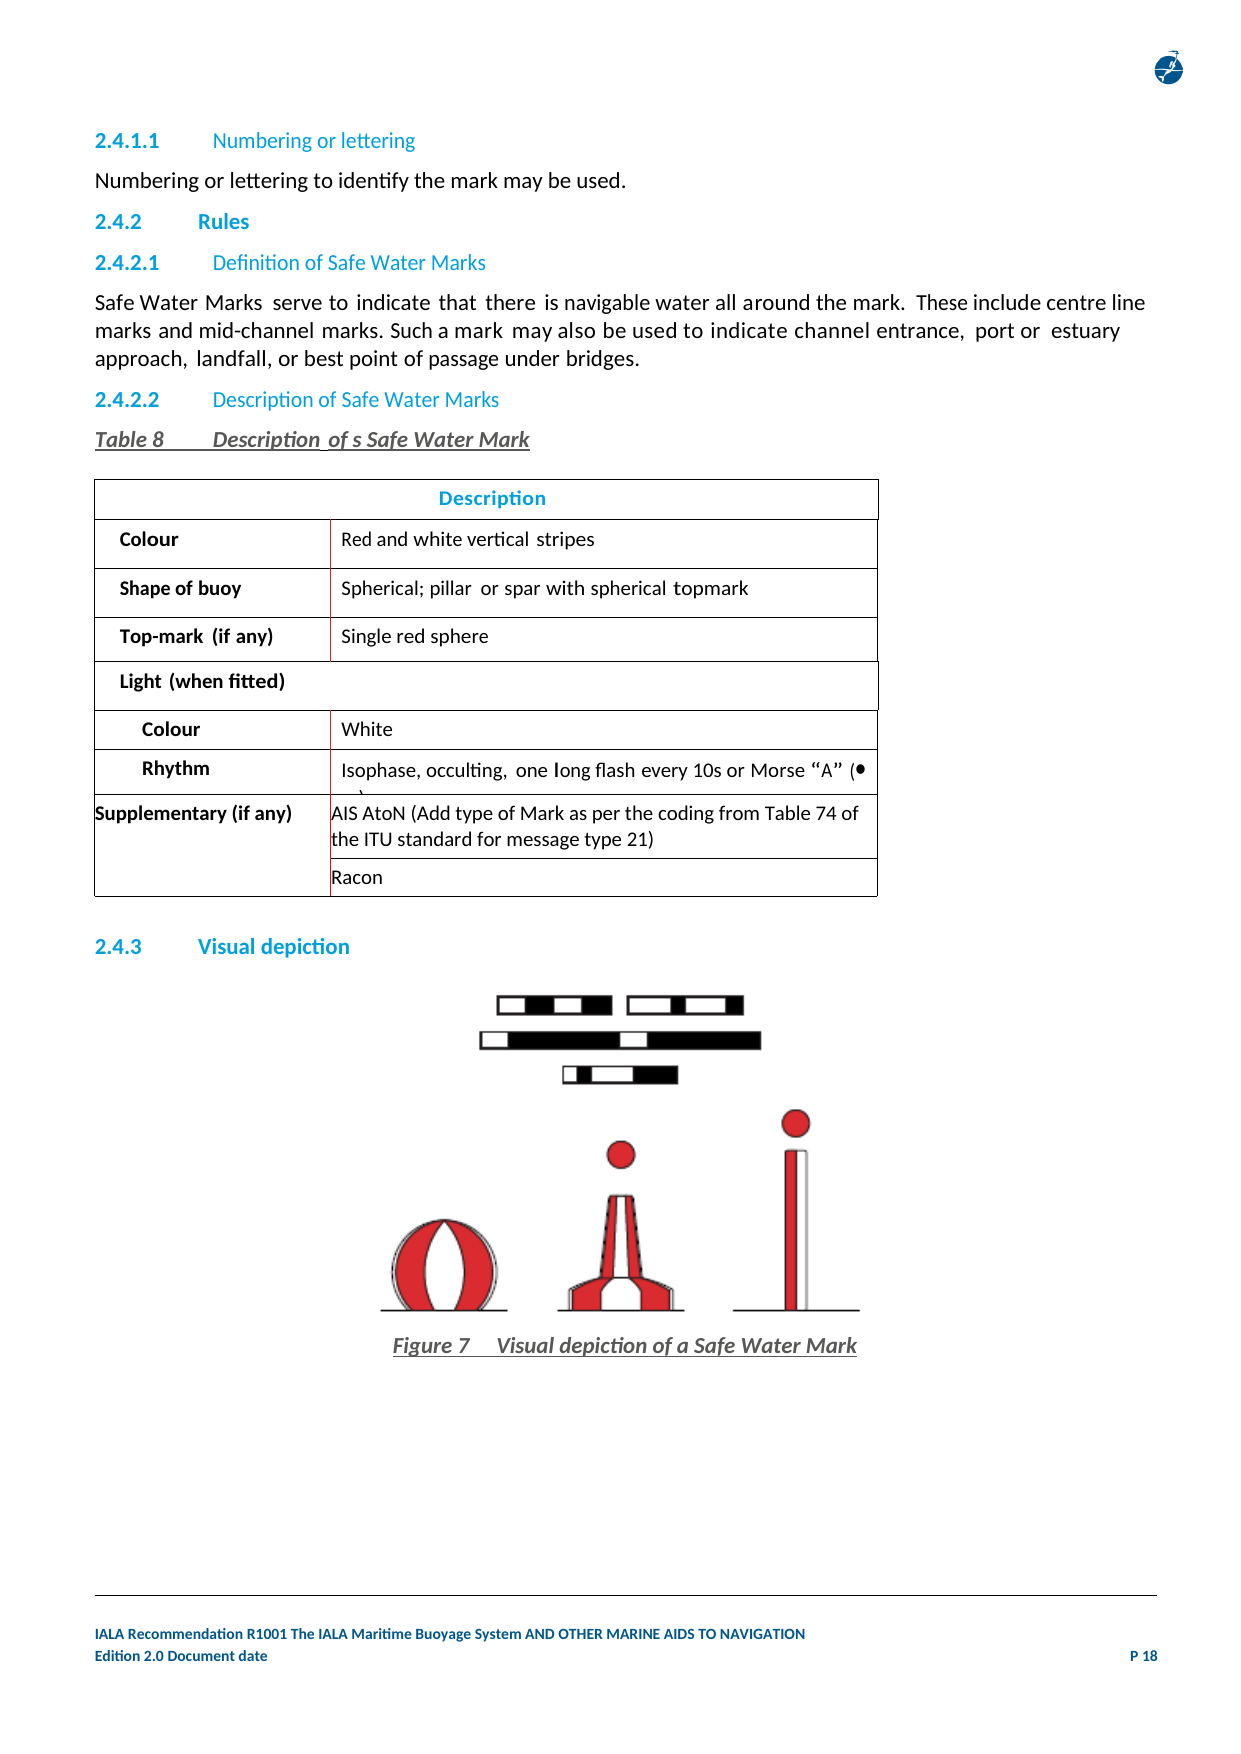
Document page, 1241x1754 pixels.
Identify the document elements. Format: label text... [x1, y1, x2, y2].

table_header Description [95, 480, 878, 519]
table_cell Colour [95, 520, 330, 568]
table_cell Spherical; pillar or spar with spherical topmark [331, 569, 877, 616]
picture [370, 972, 882, 1332]
subtitle Rules [94, 207, 1157, 235]
subtitle Definition of Safe Water Marks [94, 248, 1157, 276]
table_cell White [331, 711, 877, 749]
subtitle Numbering or lettering [94, 126, 1157, 154]
table_cell Rhythm [95, 750, 330, 793]
table_cell Isophase, occulting, one long flash every 10s or Morse “A” (● -) [331, 750, 877, 793]
table_cell Red and white vertical stripes [331, 520, 877, 568]
table_cell Single red sphere [331, 618, 877, 661]
picture [1123, 0, 1241, 119]
table_cell AIS AtoN (Add type of Mark as per the coding from Table 74 of the ITU standard for message type 21) [331, 795, 877, 857]
subtitle Description of Safe Water Marks [94, 385, 1157, 413]
table_cell Colour [95, 711, 330, 749]
table_cell Shape of buoy [95, 569, 330, 616]
text Visual depiction of a Safe Water Mark [94, 1332, 1157, 1360]
text Numbering or lettering to identify the mark may be used. [94, 167, 1157, 194]
table_cell Light (when fitted) [95, 662, 878, 709]
subtitle Visual depiction [94, 932, 1157, 960]
text Description of s Safe Water Mark [94, 425, 1157, 453]
text Safe Water Marks serve to indicate that there is navigable water all around the mark. These include centre line marks and mid-channel marks. Such a mark may also be used to indicate channel entrance, port or estuary approach, landfall, or best point of passage under bridges. [94, 288, 1157, 372]
table_cell Racon [331, 859, 877, 896]
table_cell Top-mark (if any) [95, 618, 330, 661]
table_cell Supplementary (if any) [95, 795, 330, 896]
